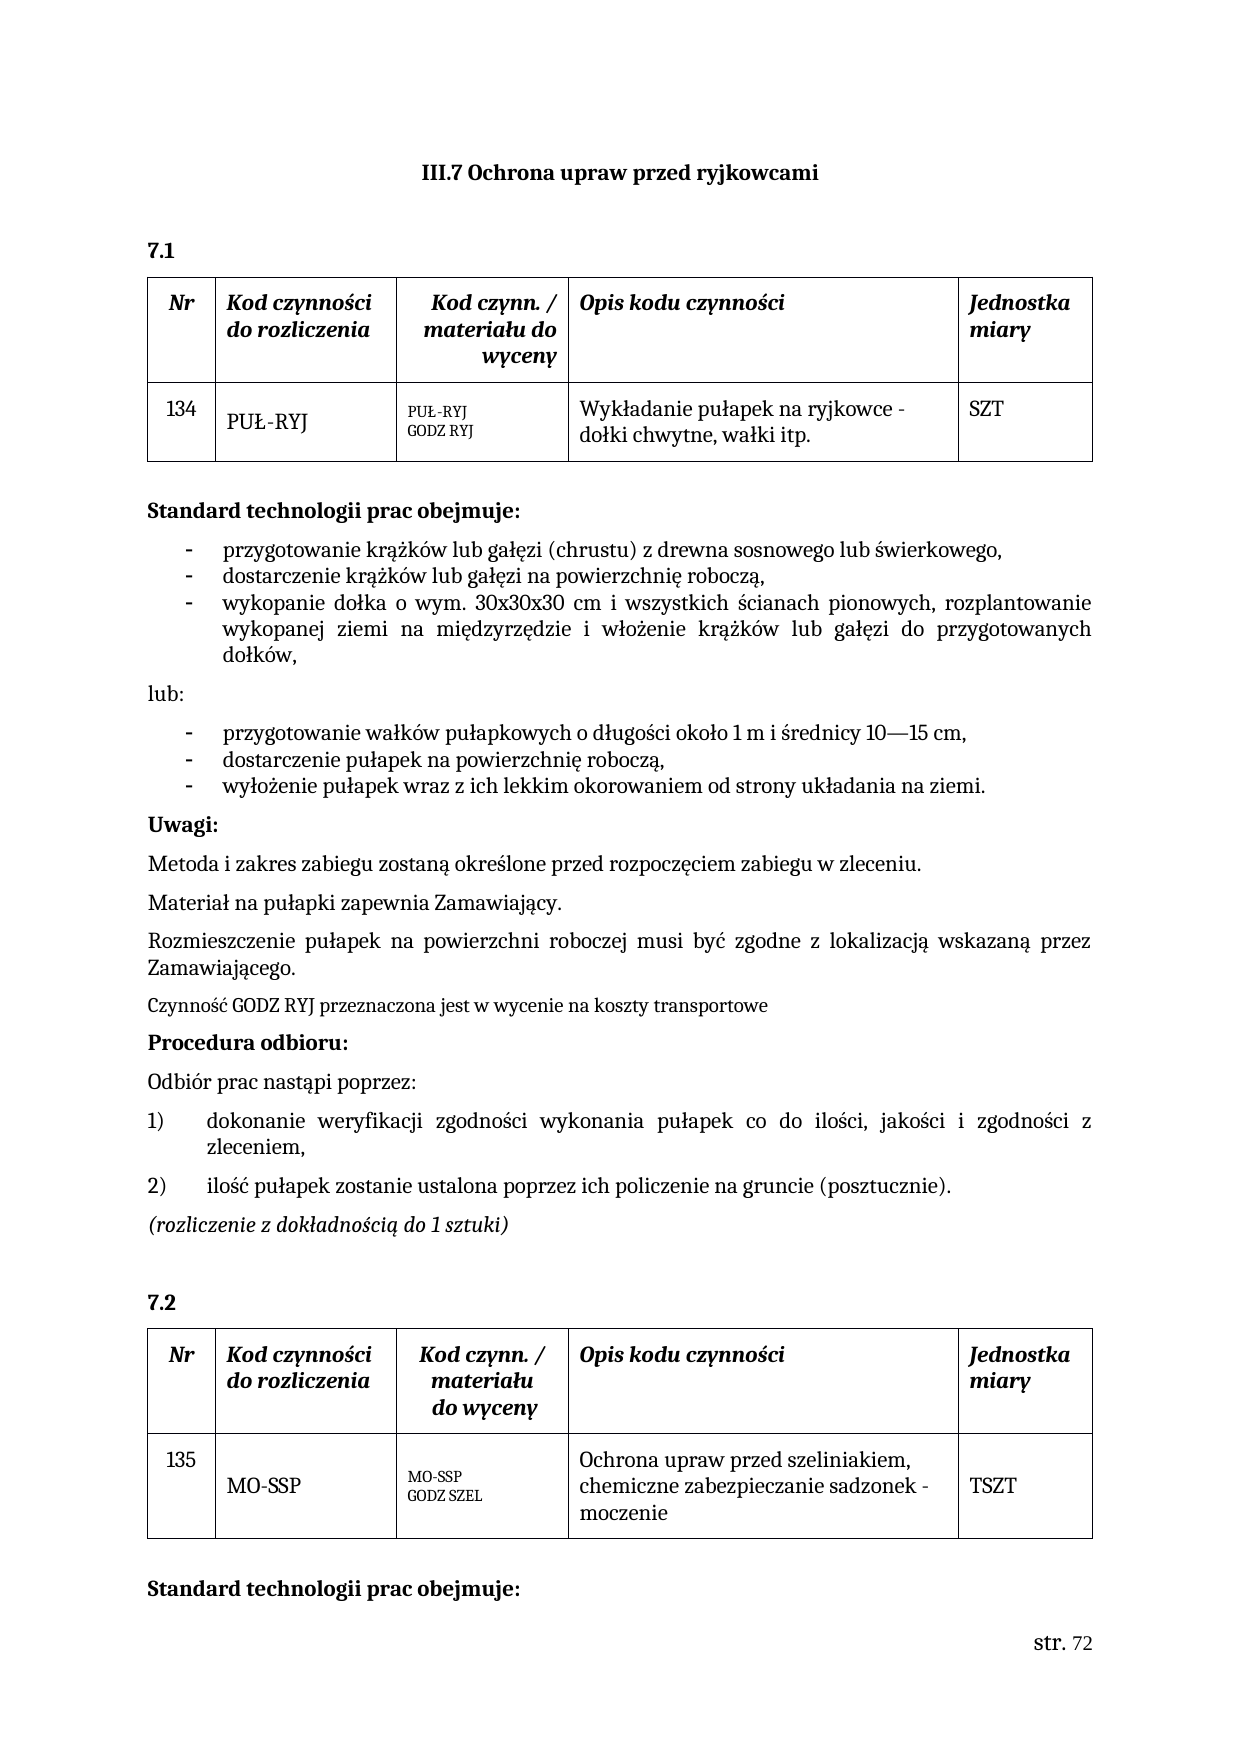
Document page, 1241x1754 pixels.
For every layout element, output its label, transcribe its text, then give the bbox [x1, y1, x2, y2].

text (rozliczenie z dokładnością do 1 sztuki) [148, 1212, 1093, 1238]
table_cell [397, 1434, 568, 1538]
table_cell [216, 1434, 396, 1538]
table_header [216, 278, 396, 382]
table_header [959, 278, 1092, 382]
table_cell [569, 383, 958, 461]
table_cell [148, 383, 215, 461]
text 7.2 [148, 1289, 1093, 1316]
list dostarczenie pułapek na powierzchnię roboczą, [185, 746, 1093, 773]
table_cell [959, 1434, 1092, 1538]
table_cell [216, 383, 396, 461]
text Odbiór prac nastąpi poprzez: [148, 1069, 1093, 1095]
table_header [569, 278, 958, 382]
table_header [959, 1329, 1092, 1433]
list ilość pułapek zostanie ustalona poprzez ich policzenie na gruncie (posztucznie). [148, 1173, 1093, 1199]
list dostarczenie krążków lub gałęzi na powierzchnię roboczą, [185, 563, 1093, 589]
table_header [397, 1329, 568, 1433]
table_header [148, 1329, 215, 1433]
list wyłożenie pułapek wraz z ich lekkim okorowaniem od strony układania na ziemi. [185, 773, 1093, 799]
text Czynność GODZ RYJ przeznaczona jest w wycenie na koszty transportowe [148, 993, 1093, 1017]
text Metoda i zakres zabiegu zostaną określone przed rozpoczęciem zabiegu w zleceniu. [148, 850, 1093, 877]
text Standard technologii prac obejmuje: [148, 1576, 1093, 1602]
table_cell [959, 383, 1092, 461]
list przygotowanie wałków pułapkowych o długości około 1 m i średnicy 10—15 cm, [185, 720, 1093, 746]
text Standard technologii prac obejmuje: [148, 498, 1093, 524]
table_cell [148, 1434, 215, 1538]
list przygotowanie krążków lub gałęzi (chrustu) z drewna sosnowego lub świerkowego, [185, 537, 1093, 563]
text Procedura odbioru: [148, 1030, 1093, 1056]
text 7.1 [148, 238, 1093, 264]
list wykopanie dołka o wym. 30x30x30 cm i wszystkich ścianach pionowych, rozplantowanie wykopanej ziemi na międzyrzędzie i włożenie krążków lub gałęzi do przygotowanych dołków, [185, 589, 1093, 669]
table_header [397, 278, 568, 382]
text III.7 Ochrona upraw przed ryjkowcami [148, 160, 1093, 186]
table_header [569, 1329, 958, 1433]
text Uwagi: [148, 812, 1093, 838]
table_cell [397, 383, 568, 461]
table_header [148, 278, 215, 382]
text Rozmieszczenie pułapek na powierzchni roboczej musi być zgodne z lokalizacją wskazaną przez Zamawiającego. [148, 928, 1093, 981]
text lub: [148, 681, 1093, 707]
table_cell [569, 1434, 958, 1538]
text Materiał na pułapki zapewnia Zamawiający. [148, 889, 1093, 916]
list dokonanie weryfikacji zgodności wykonania pułapek co do ilości, jakości i zgodności z zleceniem, [148, 1107, 1093, 1160]
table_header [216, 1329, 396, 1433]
